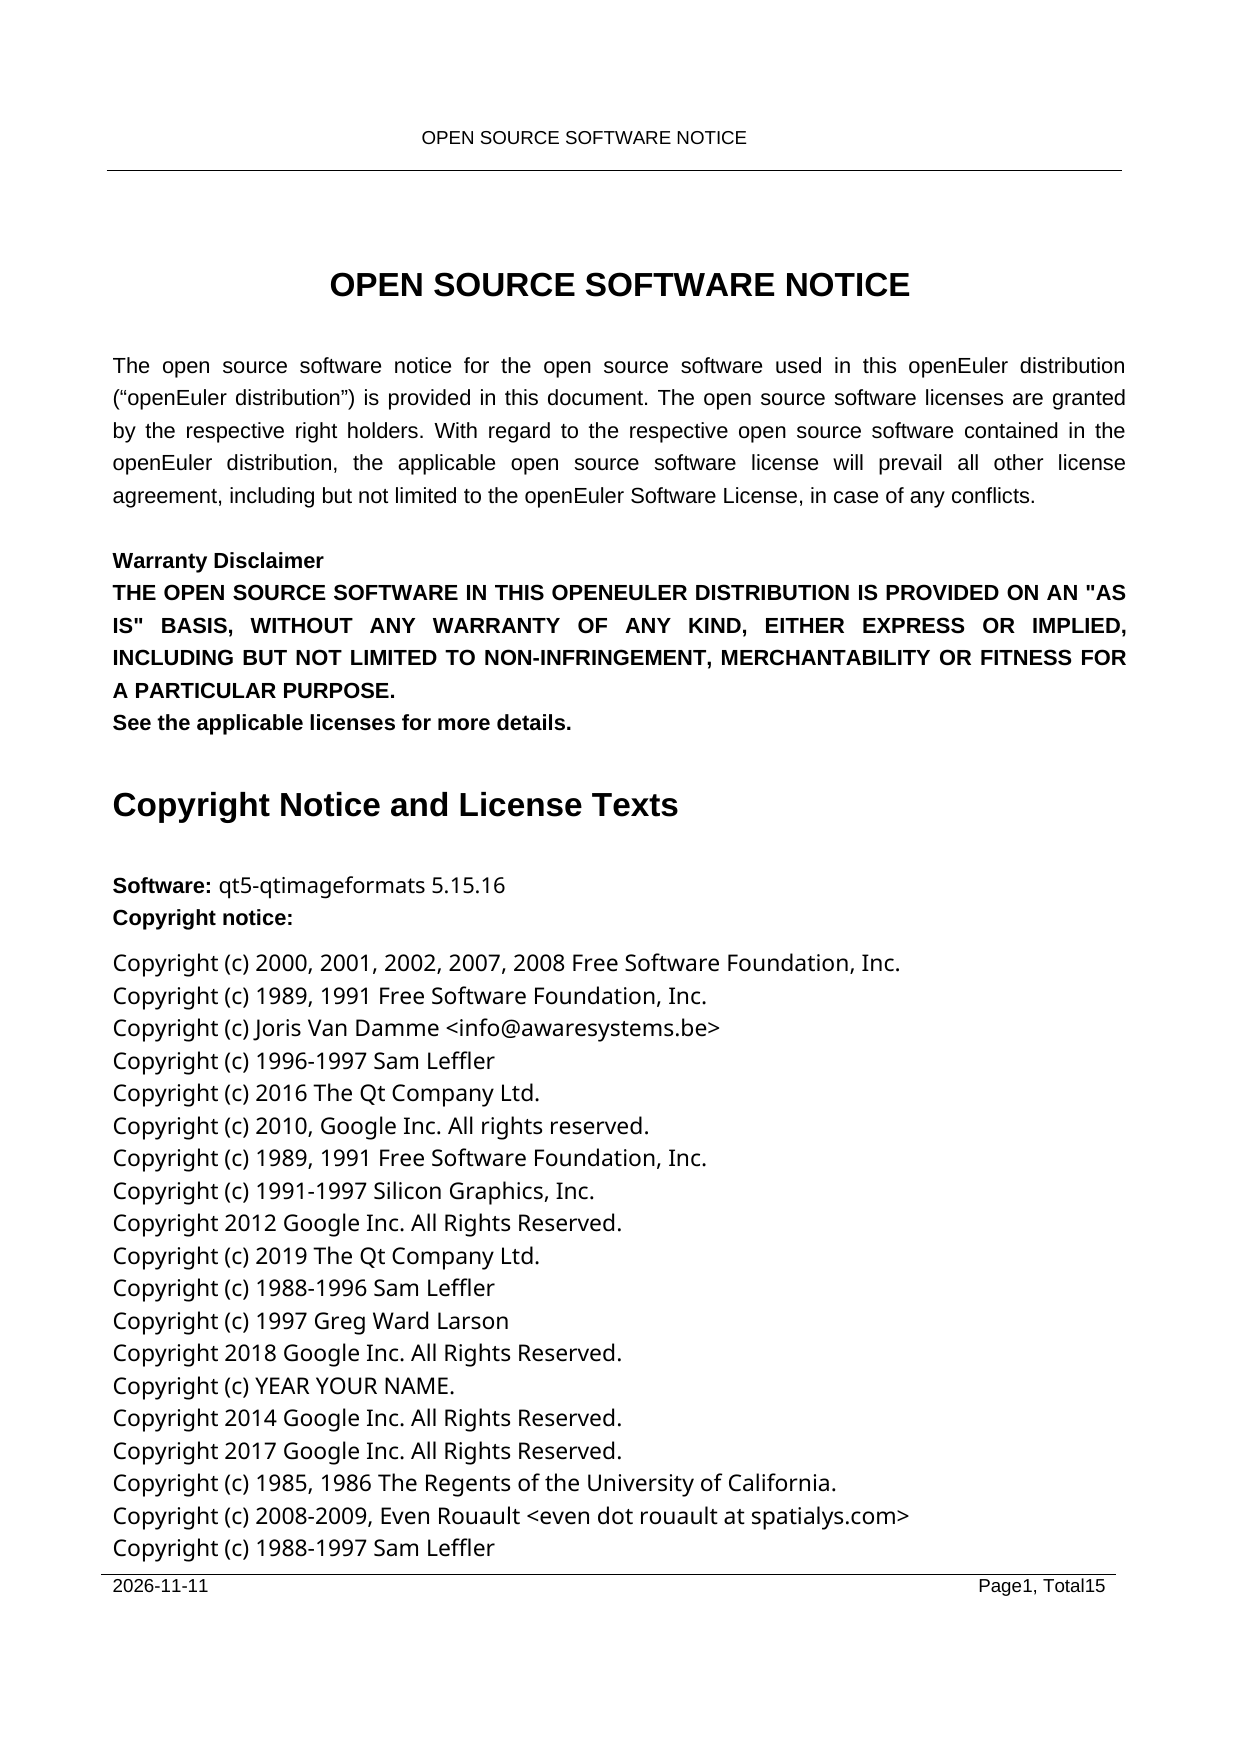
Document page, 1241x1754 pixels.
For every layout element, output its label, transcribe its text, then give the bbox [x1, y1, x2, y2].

title Software: qt5-qtimageformats 5.15.16 [112, 869, 1128, 901]
text Copyright notice: [112, 901, 1128, 934]
text THE OPEN SOURCE SOFTWARE IN THIS OPENEULER DISTRIBUTION IS PROVIDED ON AN "AS IS" BASIS, WITHOUT ANY WARRANTY OF ANY KIND, EITHER EXPRESS OR IMPLIED, INCLUDING BUT NOT LIMITED TO NON-INFRINGEMENT, MERCHANTABILITY OR FITNESS FOR A PARTICULAR PURPOSE. See the applicable licenses for more details. [112, 576, 1128, 739]
text OPEN SOURCE SOFTWARE NOTICE [112, 251, 1128, 316]
text Copyright Notice and License Texts [112, 771, 1128, 836]
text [112, 947, 1128, 1564]
text Warranty Disclaimer [112, 544, 1128, 576]
text The open source software notice for the open source software used in this openEuler distribution (“openEuler distribution”) is provided in this document. The open source software licenses are granted by the respective right holders. With regard to the respective open source software contained in the openEuler distribution, the applicable open source software license will prevail all other license agreement, including but not limited to the openEuler Software License, in case of any conflicts. [112, 349, 1128, 511]
